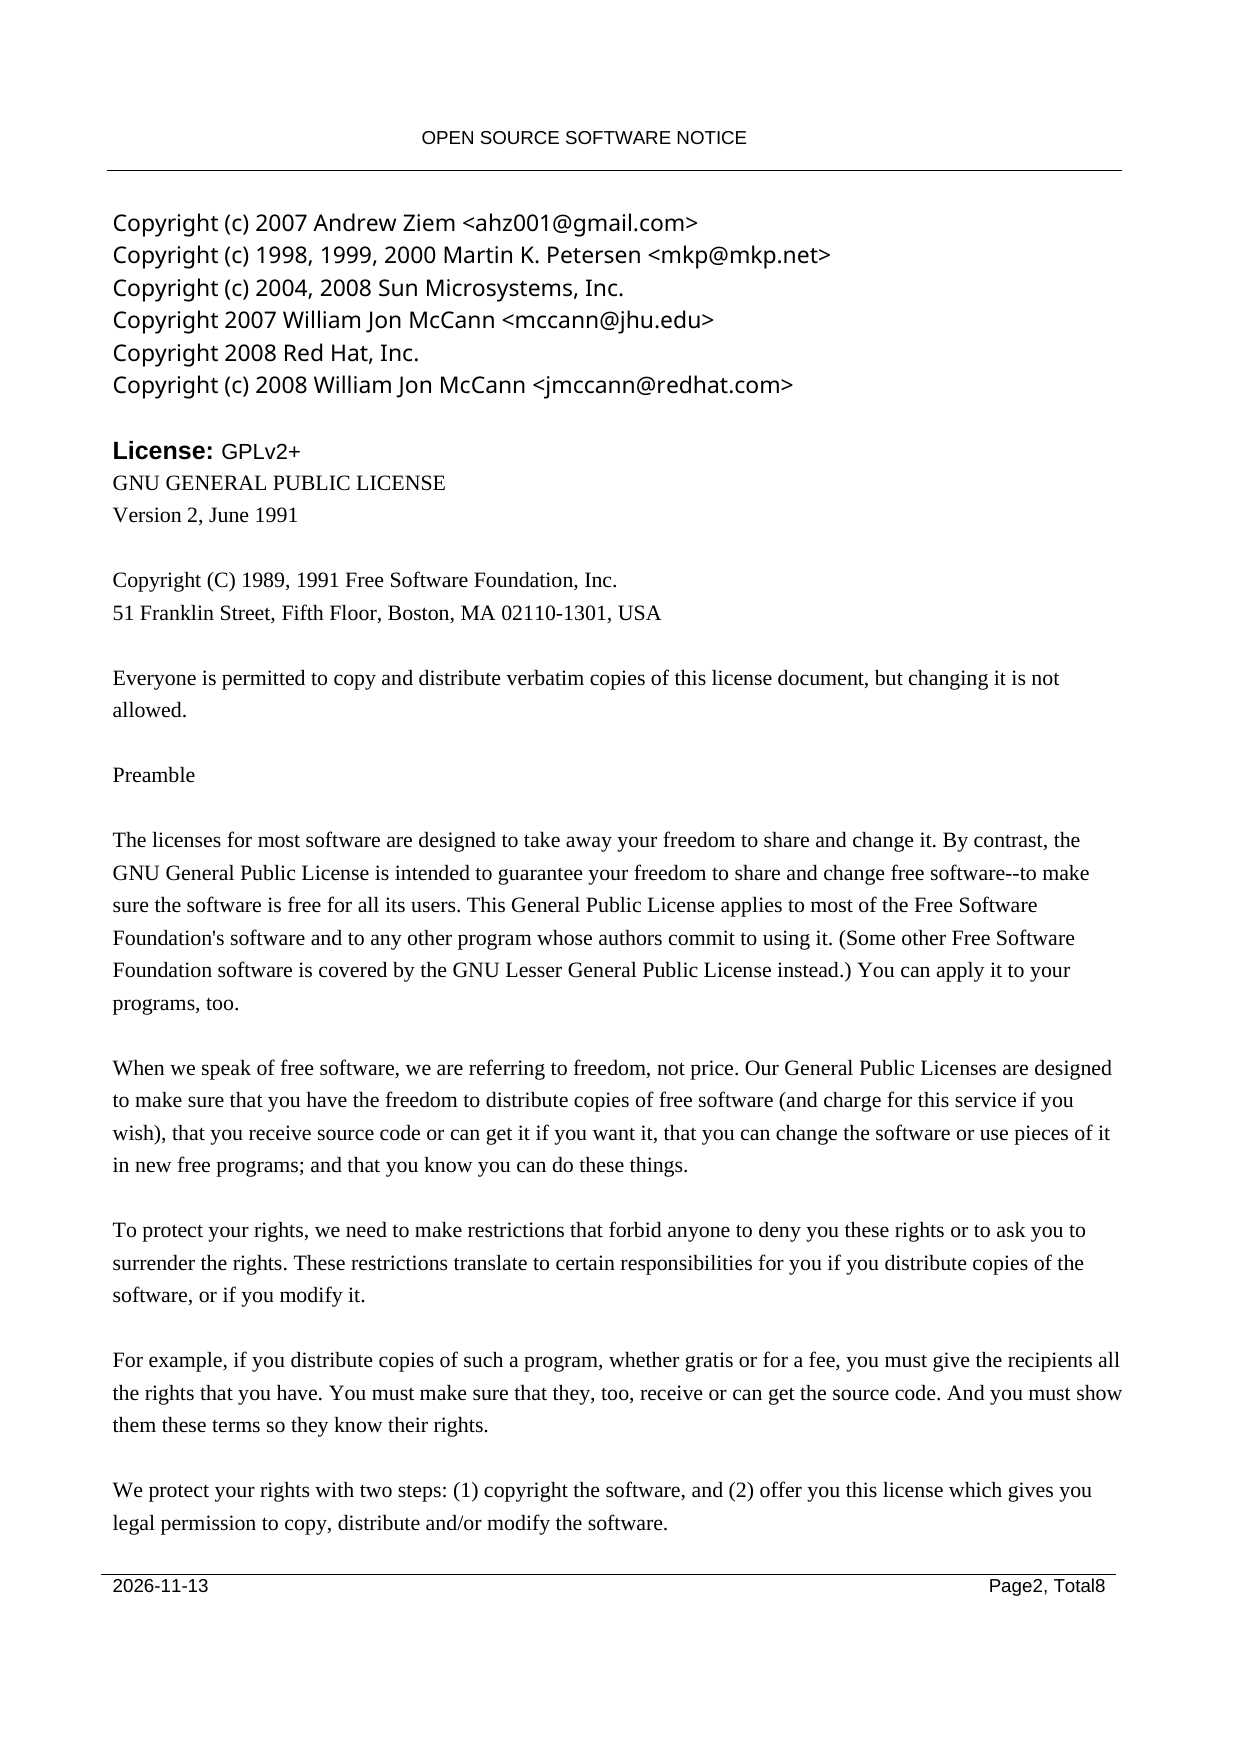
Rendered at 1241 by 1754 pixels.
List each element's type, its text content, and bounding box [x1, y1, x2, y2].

text License: GPLv2+ [112, 434, 1128, 466]
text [112, 466, 1128, 1539]
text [112, 206, 1128, 434]
